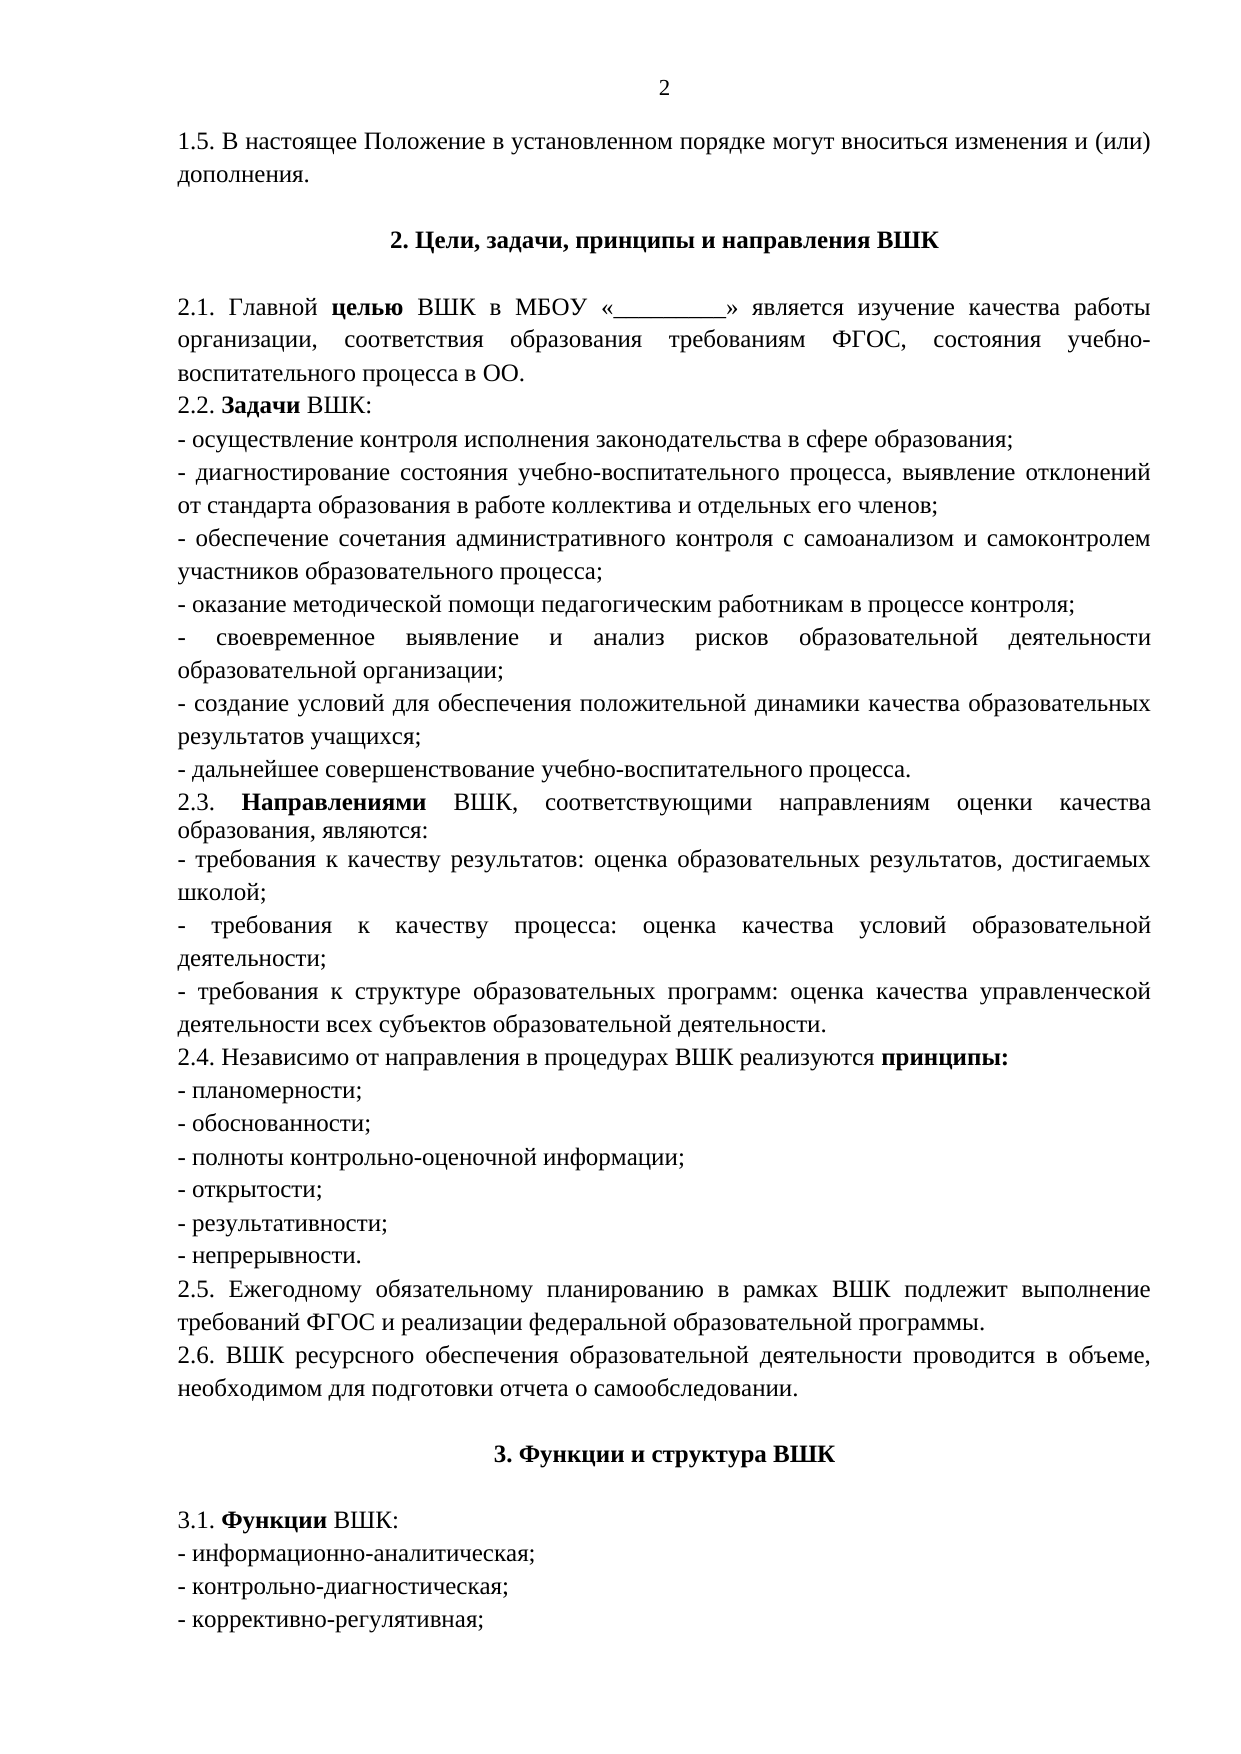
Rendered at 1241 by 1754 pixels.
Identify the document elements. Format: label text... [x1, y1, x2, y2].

text - контрольно-диагностическая; [177, 1571, 1152, 1599]
text - создание условий для обеспечения положительной динамики качества образовательных результатов учащихся; [177, 688, 1152, 749]
text 2.6. ВШК ресурсного обеспечения образовательной деятельности проводится в объеме, необходимом для подготовки отчета о самообследовании. [177, 1340, 1152, 1401]
text - оказание методической помощи педагогическим работникам в процессе контроля; [177, 589, 1152, 617]
text 1.5. В настоящее Положение в установленном порядке могут вноситься изменения и (или) дополнения. [177, 126, 1152, 188]
text - своевременное выявление и анализ рисков образовательной деятельности образовательной организации; [177, 622, 1152, 683]
text 2.4. Независимо от направления в процедурах ВШК реализуются принципы: [177, 1042, 1152, 1071]
text - непрерывности. [177, 1241, 1152, 1269]
text - дальнейшее совершенствование учебно-воспитательного процесса. [177, 754, 1152, 783]
text 2.1. Главной целью ВШК в МБОУ «_________» является изучение качества работы организации, соответствия образования требованиям ФГОС, состояния учебно-воспитательного процесса в ОО. [177, 292, 1152, 386]
text 2.2. Задачи ВШК: [177, 391, 1152, 419]
text - планомерности; [177, 1076, 1152, 1104]
text 2.3. Направлениями ВШК, соответствующими направлениям оценки качества образования, являются: [177, 787, 1152, 844]
text 2. Цели, задачи, принципы и направления ВШК [177, 226, 1152, 254]
text - обоснованности; [177, 1108, 1152, 1137]
text - полноты контрольно-оценочной информации; [177, 1142, 1152, 1170]
text - требования к качеству результатов: оценка образовательных результатов, достигаемых школой; [177, 844, 1152, 906]
text - осуществление контроля исполнения законодательства в сфере образования; [177, 424, 1152, 452]
text 3.1. Функции ВШК: [177, 1505, 1152, 1533]
text - требования к структуре образовательных программ: оценка качества управленческой деятельности всех субъектов образовательной деятельности. [177, 976, 1152, 1038]
text - коррективно-регулятивная; [177, 1604, 1152, 1633]
text - информационно-аналитическая; [177, 1538, 1152, 1567]
text - открытости; [177, 1174, 1152, 1203]
text 2.5. Ежегодному обязательному планированию в рамках ВШК подлежит выполнение требований ФГОС и реализации федеральной образовательной программы. [177, 1274, 1152, 1335]
text - обеспечение сочетания административного контроля с самоанализом и самоконтролем участников образовательного процесса; [177, 523, 1152, 584]
text - требования к качеству процесса: оценка качества условий образовательной деятельности; [177, 910, 1152, 972]
text - диагностирование состояния учебно-воспитательного процесса, выявление отклонений от стандарта образования в работе коллектива и отдельных его членов; [177, 457, 1152, 518]
text 3. Функции и структура ВШК [177, 1439, 1152, 1467]
text - результативности; [177, 1208, 1152, 1236]
